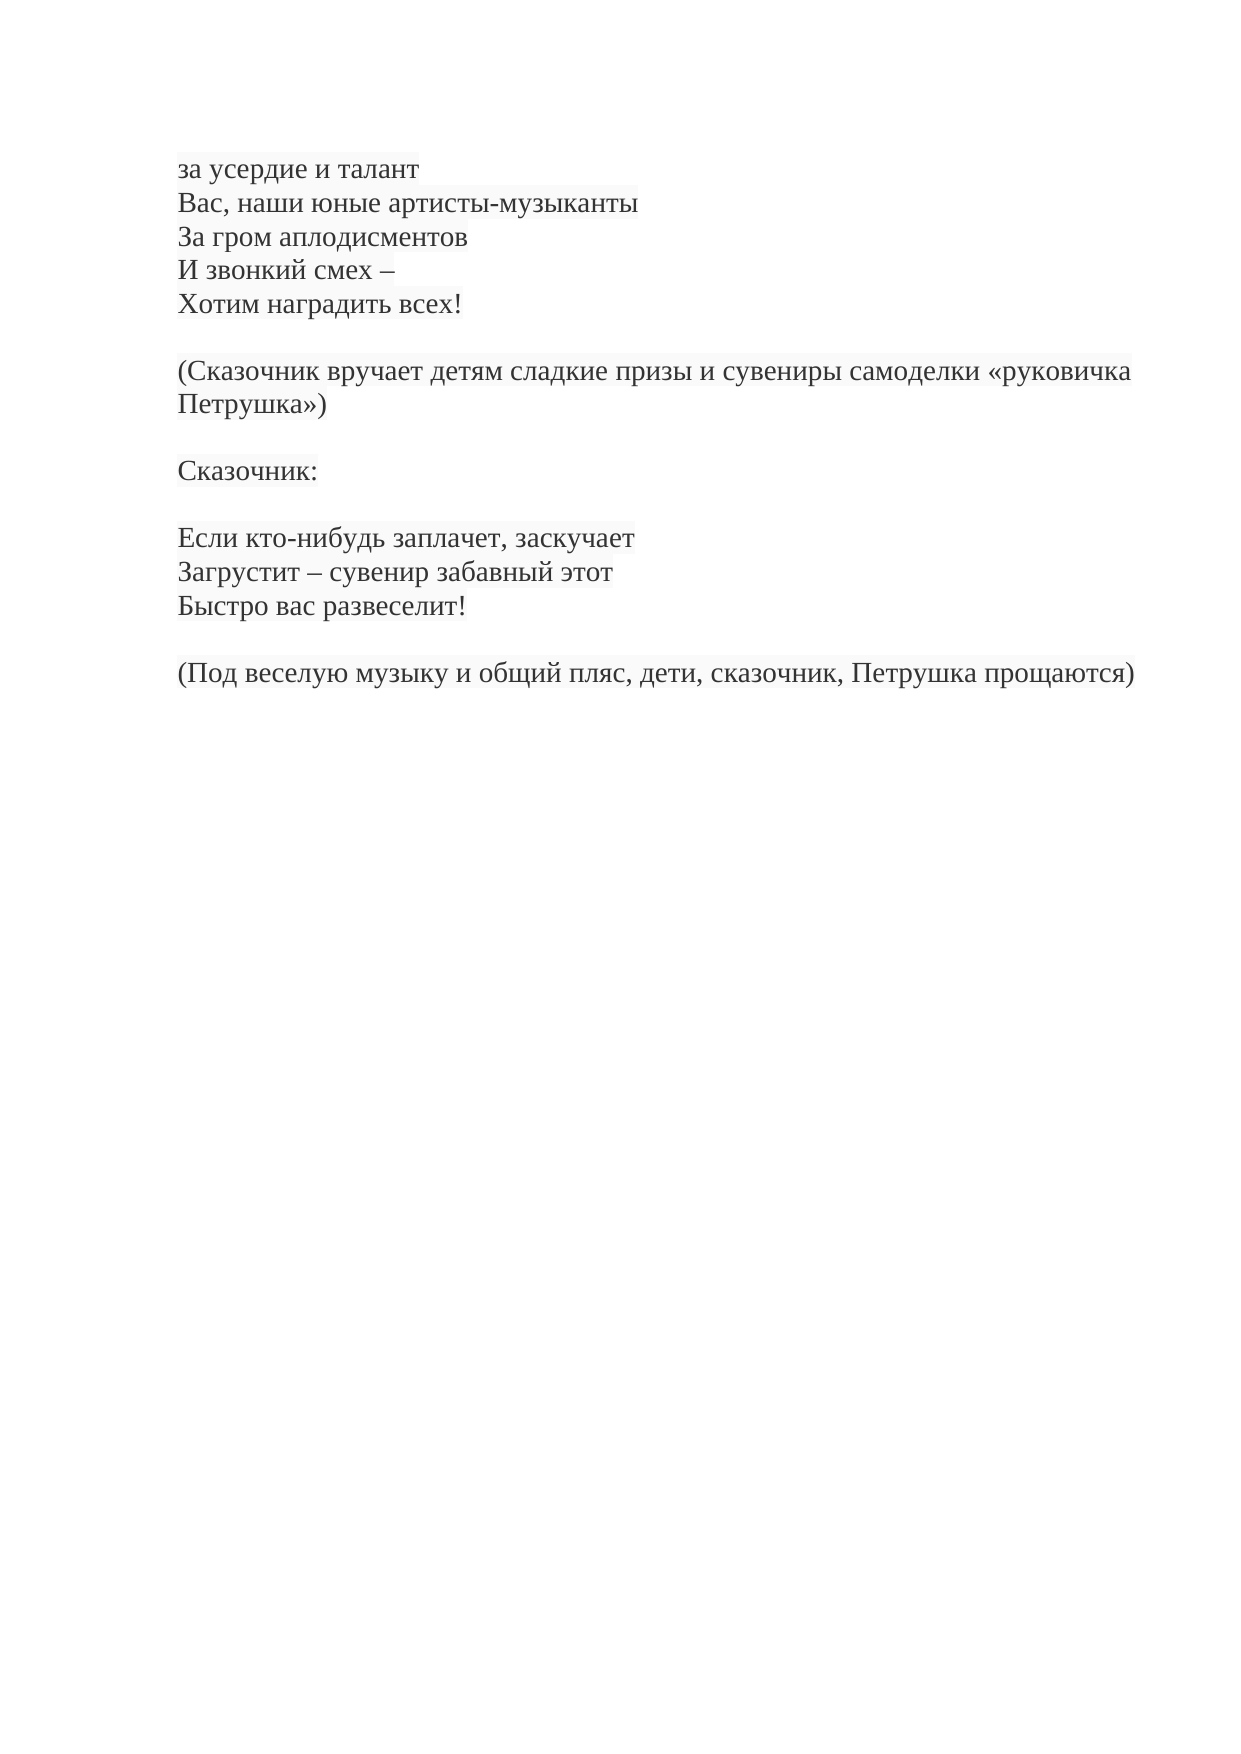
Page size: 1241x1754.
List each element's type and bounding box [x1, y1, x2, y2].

text [177, 118, 1152, 688]
